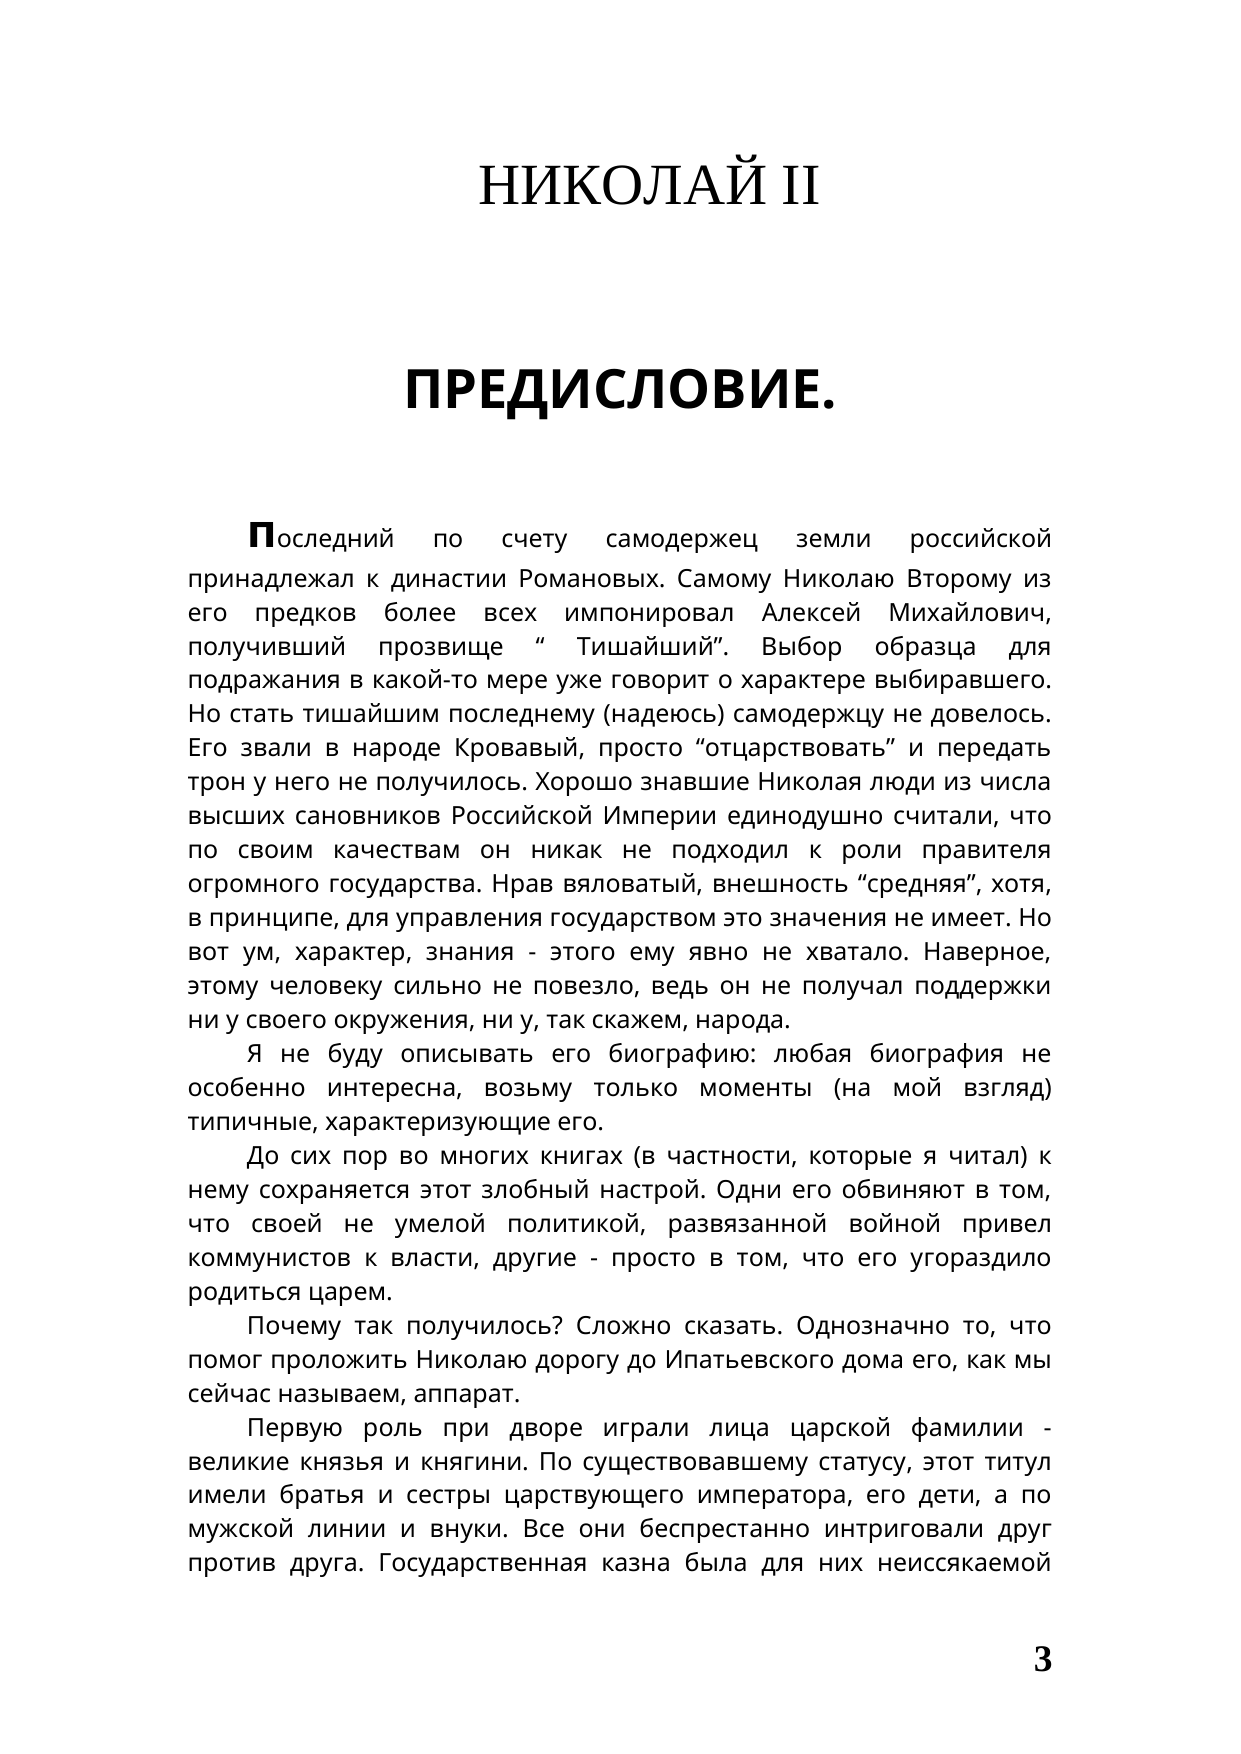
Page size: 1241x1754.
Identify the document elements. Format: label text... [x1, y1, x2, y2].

text НИКОЛАЙ II [187, 150, 1053, 217]
text Почему так получилось? Сложно сказать. Однозначно то, что помог проложить Николаю дорогу до Ипатьевского дома его, как мы сейчас называем, аппарат. [187, 1308, 1053, 1409]
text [187, 1409, 1053, 1579]
text последний по счету самодержец земли российской принадлежал к династии Романовых. Самому Николаю Второму из его предков более всех импонировал Алексей Михайлович, получивший прозвище “ Тишайший”. Выбор образца для подражания в какой-то мере уже говорит о характере выбиравшего. Но стать тишайшим последнему (надеюсь) самодержцу не довелось. Его звали в народе Кровавый, просто “отцарствовать” и передать трон у него не получилось. Хорошо знавшие Николая люди из числа высших сановников Российской Империи единодушно считали, что по своим качествам он никак не подходил к роли правителя огромного государства. Нрав вяловатый, внешность “средняя”, хотя, в принципе, для управления государством это значения не имеет. Но вот ум, характер, знания - этого ему явно не хватало. Наверное, этому человеку сильно не повезло, ведь он не получал поддержки ни у своего окружения, ни у, так скажем, народа. [187, 498, 1053, 1036]
text До сих пор во многих книгах (в частности, которые я читал) к нему сохраняется этот злобный настрой. Одни его обвиняют в том, что своей не умелой политикой, развязанной войной привел коммунистов к власти, другие - просто в том, что его угораздило родиться царем. [187, 1138, 1053, 1308]
text ПРЕДИСЛОВИЕ. [187, 351, 1053, 424]
text Я не буду описывать его биографию: любая биография не особенно интересна, возьму только моменты (на мой взгляд) типичные, характеризующие его. [187, 1036, 1053, 1138]
